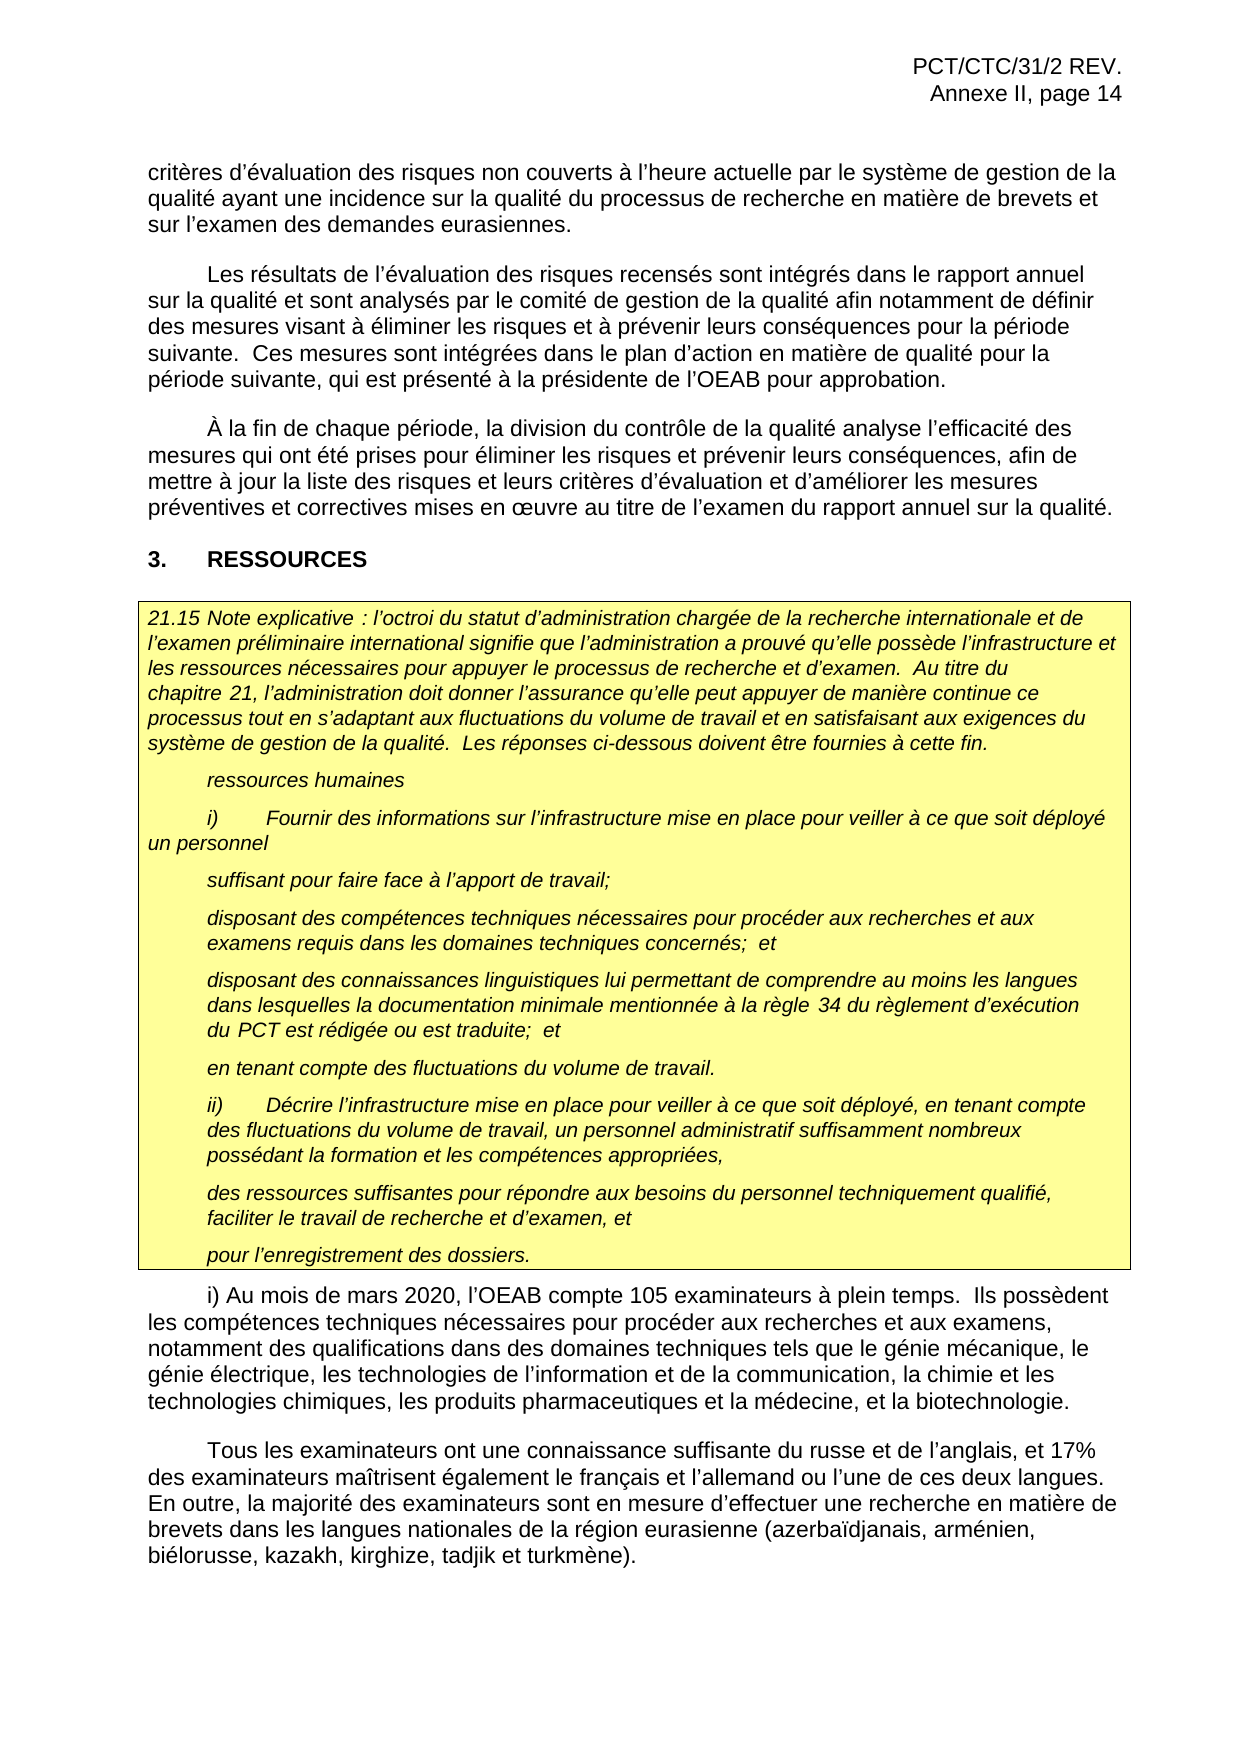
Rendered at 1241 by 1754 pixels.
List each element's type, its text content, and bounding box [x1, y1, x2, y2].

list Les résultats de l’évaluation des risques recensés sont intégrés dans le rapport annuel sur la qualité et sont analysés par le comité de gestion de la qualité afin notamment de définir des mesures visant à éliminer les risques et à prévenir leurs conséquences pour la période suivante. Ces mesures sont intégrées dans le plan d’action en matière de qualité pour la période suivante, qui est présenté à la présidente de l’OEAB pour approbation. [148, 261, 1122, 392]
text disposant des compétences techniques nécessaires pour procéder aux recherches et aux examens requis dans les domaines techniques concernés; et [139, 901, 1130, 954]
subtitle 3. RESSOURCES [148, 546, 1122, 572]
list i) Au mois de mars 2020, l’OEAB compte 105 examinateurs à plein temps. Ils possèdent les compétences techniques nécessaires pour procéder aux recherches et aux examens, notamment des qualifications dans des domaines techniques tels que le génie mécanique, le génie électrique, les technologies de l’information et de la communication, la chimie et les technologies chimiques, les produits pharmaceutiques et la médecine, et la biotechnologie. [148, 1282, 1122, 1414]
text ii) Décrire l’infrastructure mise en place pour veiller à ce que soit déployé, en tenant compte des fluctuations du volume de travail, un personnel administratif suffisamment nombreux possédant la formation et les compétences appropriées, [139, 1089, 1130, 1167]
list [148, 158, 1122, 238]
list Tous les examinateurs ont une connaissance suffisante du russe et de l’anglais, et 17% des examinateurs maîtrisent également le français et l’allemand ou l’une de ces deux langues. En outre, la majorité des examinateurs sont en mesure d’effectuer une recherche en matière de brevets dans les langues nationales de la région eurasienne (azerbaïdjanais, arménien, biélorusse, kazakh, kirghize, tadjik et turkmène). [148, 1437, 1122, 1569]
text suffisant pour faire face à l’apport de travail; [139, 864, 1130, 892]
text i) Fournir des informations sur l’infrastructure mise en place pour veiller à ce que soit déployé un personnel [139, 801, 1130, 854]
text 21.15 Note explicative : l’octroi du statut d’administration chargée de la recherche internationale et de l’examen préliminaire international signifie que l’administration a prouvé qu’elle possède l’infrastructure et les ressources nécessaires pour appuyer le processus de recherche et d’examen. Au titre du chapitre 21, l’administration doit donner l’assurance qu’elle peut appuyer de manière continue ce processus tout en s’adaptant aux fluctuations du volume de travail et en satisfaisant aux exigences du système de gestion de la qualité. Les réponses ci-dessous doivent être fournies à cette fin. [139, 602, 1130, 754]
text disposant des connaissances linguistiques lui permettant de comprendre au moins les langues dans lesquelles la documentation minimale mentionnée à la règle 34 du règlement d’exécution du PCT est rédigée ou est traduite; et [139, 964, 1130, 1042]
text pour l’enregistrement des dossiers. [139, 1239, 1130, 1269]
list À la fin de chaque période, la division du contrôle de la qualité analyse l’efficacité des mesures qui ont été prises pour éliminer les risques et prévenir leurs conséquences, afin de mettre à jour la liste des risques et leurs critères d’évaluation et d’améliorer les mesures préventives et correctives mises en œuvre au titre de l’examen du rapport annuel sur la qualité. [148, 415, 1122, 521]
text en tenant compte des fluctuations du volume de travail. [139, 1051, 1130, 1079]
text des ressources suffisantes pour répondre aux besoins du personnel techniquement qualifié, faciliter le travail de recherche et d’examen, et [139, 1176, 1130, 1229]
text ressources humaines [139, 764, 1130, 792]
